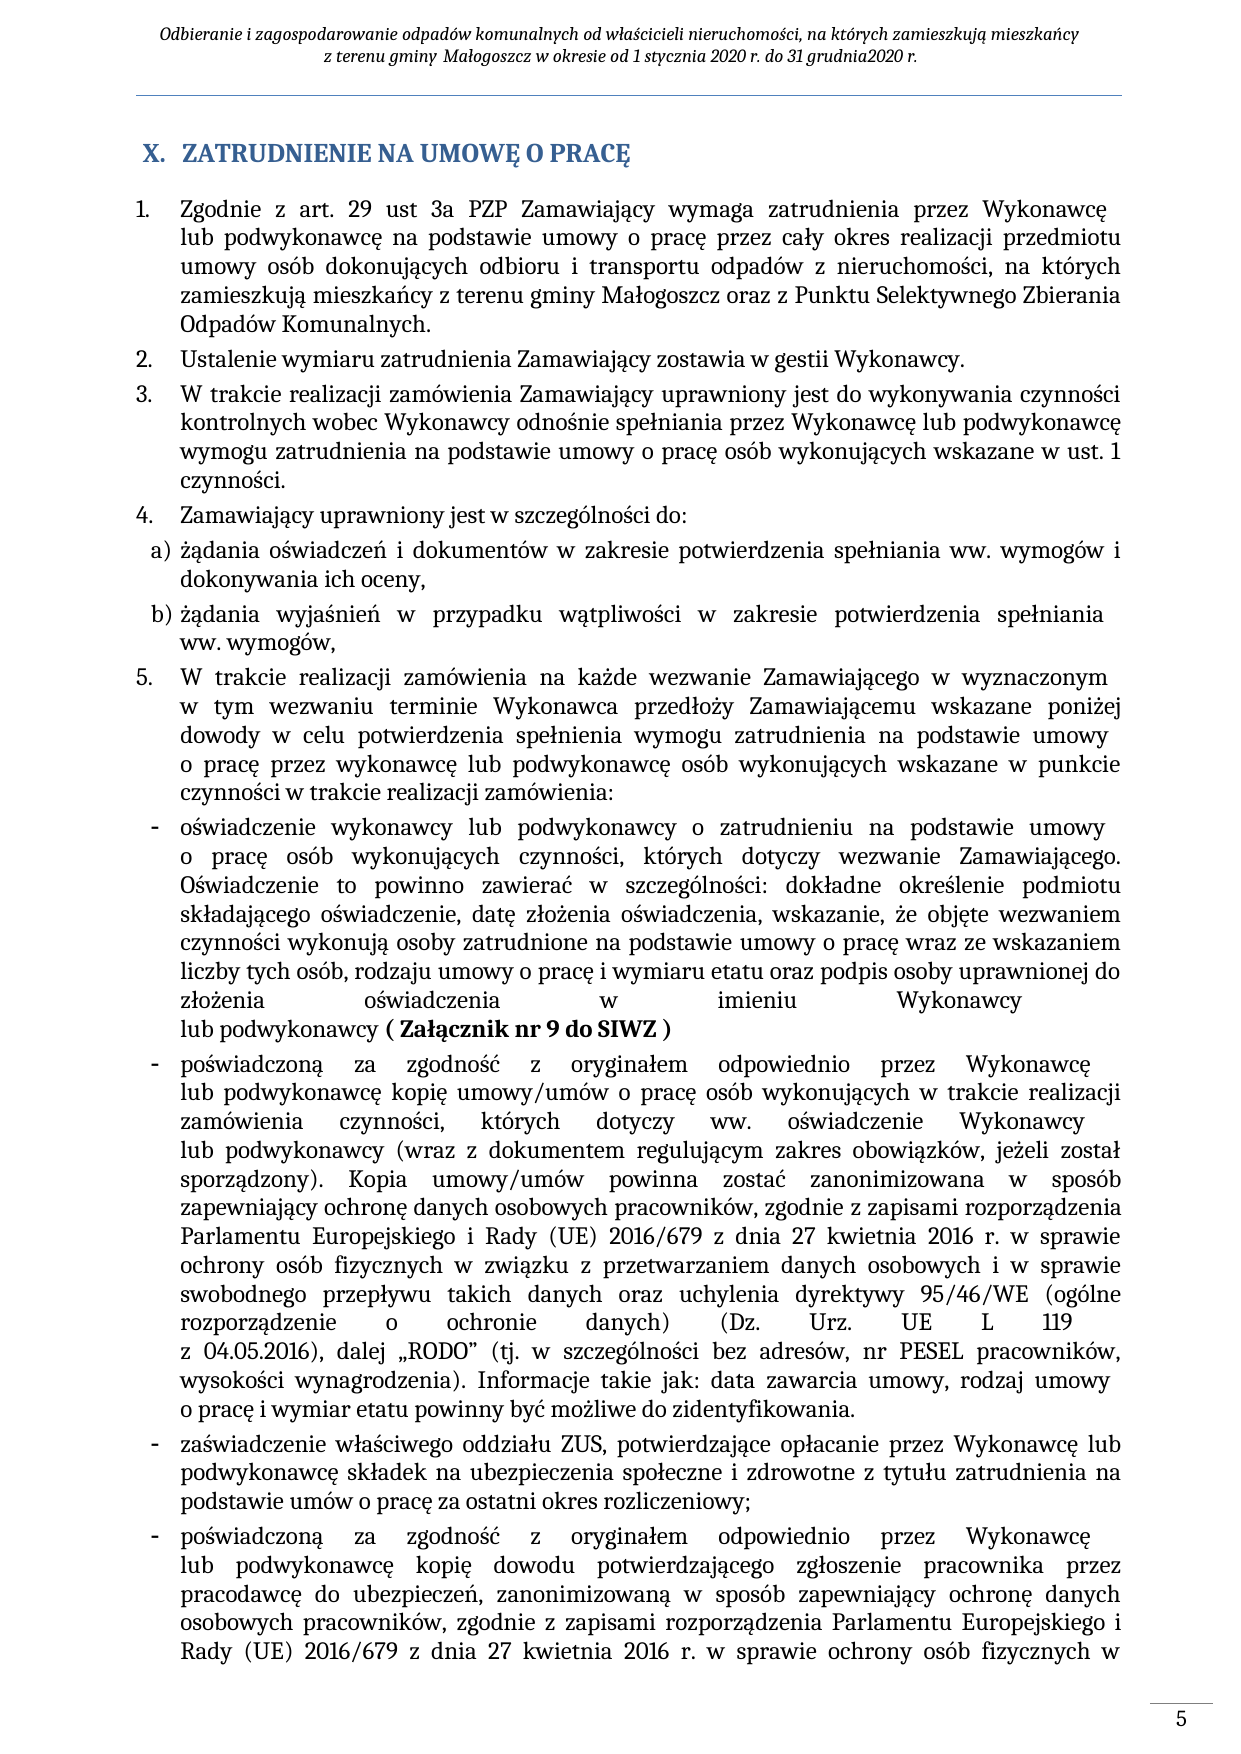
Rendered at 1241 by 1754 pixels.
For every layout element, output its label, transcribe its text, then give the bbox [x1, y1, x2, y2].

subtitle ZATRUDNIENIE NA UMOWĘ O PRACĘ [166, 138, 1122, 169]
list Zgodnie z art. 29 ust 3a PZP Zamawiający wymaga zatrudnienia przez Wykonawcę lub podwykonawcę na podstawie umowy o pracę przez cały okres realizacji przedmiotu umowy osób dokonujących odbioru i transportu odpadów z nieruchomości, na których zamieszkują mieszkańcy z terenu gminy Małogoszcz oraz z Punktu Selektywnego Zbierania Odpadów Komunalnych. [136, 194, 1122, 338]
list oświadczenie wykonawcy lub podwykonawcy o zatrudnieniu na podstawie umowy o pracę osób wykonujących czynności, których dotyczy wezwanie Zamawiającego. Oświadczenie to powinno zawierać w szczególności: dokładne określenie podmiotu składającego oświadczenie, datę złożenia oświadczenia, wskazanie, że objęte wezwaniem czynności wykonują osoby zatrudnione na podstawie umowy o pracę wraz ze wskazaniem liczby tych osób, rodzaju umowy o pracę i wymiaru etatu oraz podpis osoby uprawnionej do złożenia oświadczenia w imieniu Wykonawcy lub podwykonawcy ( Załącznik nr 9 do SIWZ ) [151, 813, 1122, 1043]
list W trakcie realizacji zamówienia Zamawiający uprawniony jest do wykonywania czynności kontrolnych wobec Wykonawcy odnośnie spełniania przez Wykonawcę lub podwykonawcę wymogu zatrudnienia na podstawie umowy o pracę osób wykonujących wskazane w ust. 1 czynności. [136, 379, 1122, 494]
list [151, 1522, 1122, 1666]
list Zamawiający uprawniony jest w szczególności do: [136, 501, 1122, 529]
list żądania wyjaśnień w przypadku wątpliwości w zakresie potwierdzenia spełniania ww. wymogów, [151, 599, 1122, 657]
list poświadczoną za zgodność z oryginałem odpowiednio przez Wykonawcę lub podwykonawcę kopię umowy/umów o pracę osób wykonujących w trakcie realizacji zamówienia czynności, których dotyczy ww. oświadczenie Wykonawcy lub podwykonawcy (wraz z dokumentem regulującym zakres obowiązków, jeżeli został sporządzony). Kopia umowy/umów powinna zostać zanonimizowana w sposób zapewniający ochronę danych osobowych pracowników, zgodnie z zapisami rozporządzenia Parlamentu Europejskiego i Rady (UE) 2016/679 z dnia 27 kwietnia 2016 r. w sprawie ochrony osób fizycznych w związku z przetwarzaniem danych osobowych i w sprawie swobodnego przepływu takich danych oraz uchylenia dyrektywy 95/46/WE (ogólne rozporządzenie o ochronie danych) (Dz. Urz. UE L 119 z 04.05.2016), dalej „RODO” (tj. w szczególności bez adresów, nr PESEL pracowników, wysokości wynagrodzenia). Informacje takie jak: data zawarcia umowy, rodzaj umowy o pracę i wymiar etatu powinny być możliwe do zidentyfikowania. [151, 1049, 1122, 1423]
list W trakcie realizacji zamówienia na każde wezwanie Zamawiającego w wyznaczonym w tym wezwaniu terminie Wykonawca przedłoży Zamawiającemu wskazane poniżej dowody w celu potwierdzenia spełnienia wymogu zatrudnienia na podstawie umowy o pracę przez wykonawcę lub podwykonawcę osób wykonujących wskazane w punkcie czynności w trakcie realizacji zamówienia: [136, 663, 1122, 807]
list zaświadczenie właściwego oddziału ZUS, potwierdzające opłacanie przez Wykonawcę lub podwykonawcę składek na ubezpieczenia społeczne i zdrowotne z tytułu zatrudnienia na podstawie umów o pracę za ostatni okres rozliczeniowy; [151, 1429, 1122, 1516]
list Ustalenie wymiaru zatrudnienia Zamawiający zostawia w gestii Wykonawcy. [136, 344, 1122, 373]
list żądania oświadczeń i dokumentów w zakresie potwierdzenia spełniania ww. wymogów i dokonywania ich oceny, [151, 536, 1122, 593]
